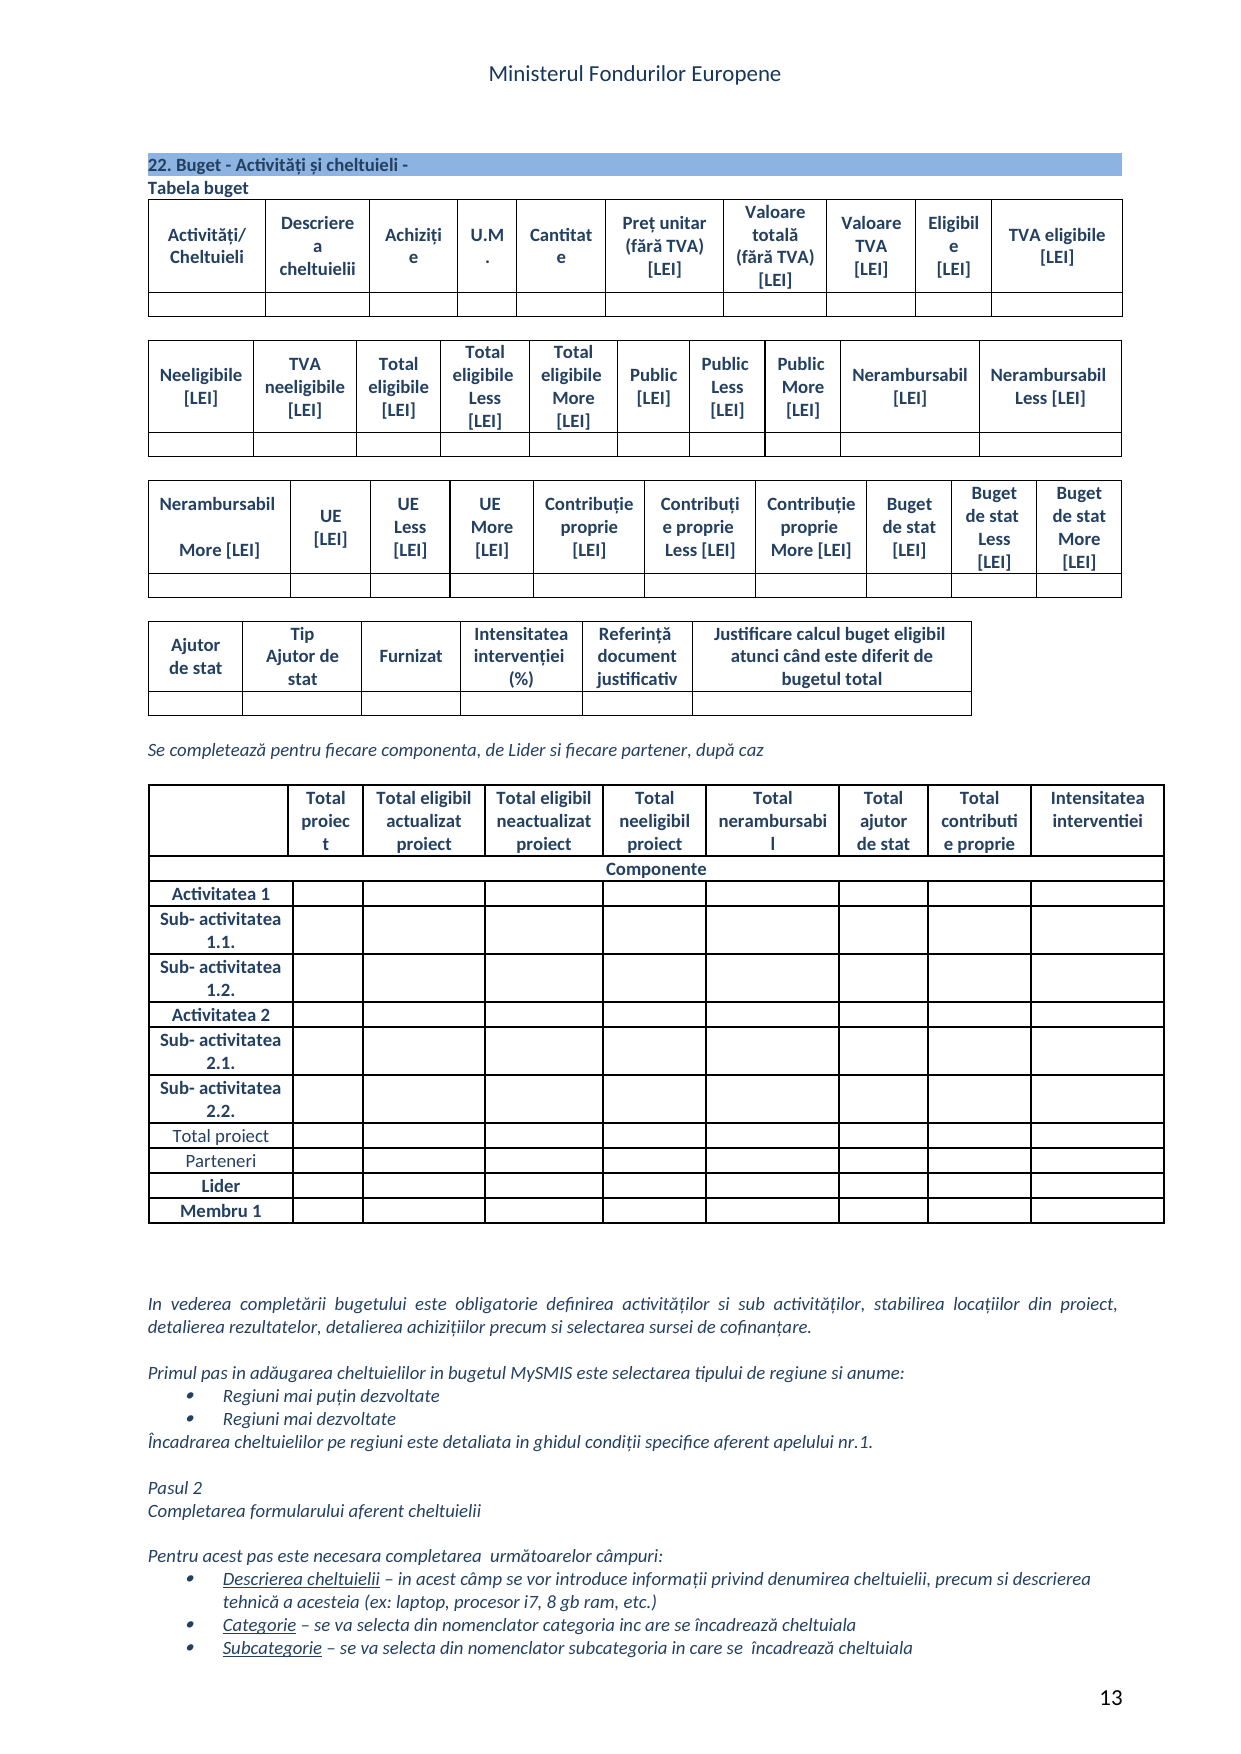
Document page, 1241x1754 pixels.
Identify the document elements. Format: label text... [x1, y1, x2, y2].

table_header Valoare TVA [LEI] [827, 200, 915, 292]
table_cell [294, 1174, 362, 1197]
table_header Tip Ajutor de stat [243, 622, 361, 691]
table_cell [841, 433, 979, 456]
table_cell [458, 293, 516, 316]
list Subcategorie – se va selecta din nomenclator subcategoria in care se încadrează cheltuiala [185, 1636, 1122, 1659]
table_cell [840, 1003, 927, 1026]
table_cell [364, 1124, 484, 1147]
table_cell [294, 1076, 362, 1122]
table_cell [707, 955, 838, 1001]
table_cell [1032, 1076, 1163, 1122]
table_cell [486, 1199, 602, 1222]
table_cell [364, 882, 484, 905]
table_header Intensitatea intervenției (%) [461, 622, 582, 691]
table_cell [707, 1003, 838, 1026]
text In vederea completării bugetului este obligatorie definirea activităților si sub activităților, stabilirea locațiilor din proiect, detalierea rezultatelor, detalierea achizițiilor precum si selectarea sursei de cofinanțare. [148, 1293, 1122, 1338]
table_cell [461, 692, 582, 714]
table_header Descrierea cheltuielii [266, 200, 369, 292]
table_cell [992, 293, 1122, 316]
table_cell [149, 692, 242, 714]
table_cell [606, 293, 723, 316]
table_cell [604, 1003, 705, 1026]
table_cell [1032, 907, 1163, 953]
table_header Activități/Cheltuieli [149, 200, 265, 292]
table_cell Sub- activitatea 2.2. [150, 1076, 292, 1122]
table_cell [1032, 1003, 1163, 1026]
table_header Contribuție proprie Less [LEI] [645, 481, 755, 573]
table_cell [604, 1076, 705, 1122]
table_header Public More [LEI] [766, 341, 840, 432]
table_header TVA neeligibile [LEI] [254, 341, 356, 432]
subtitle 22. Buget - Activități și cheltuieli - [148, 153, 1122, 176]
table_cell [840, 907, 927, 953]
table_header Buget de stat Less [LEI] [952, 481, 1036, 573]
table_cell [486, 1149, 602, 1172]
table_cell [534, 574, 644, 597]
table_header Public Less [LEI] [690, 341, 764, 432]
table_cell [364, 1199, 484, 1222]
table_header Eligibile [LEI] [916, 200, 991, 292]
table_cell [1032, 1124, 1163, 1147]
table_cell [707, 1124, 838, 1147]
table_cell [1032, 1149, 1163, 1172]
table_cell [929, 955, 1030, 1001]
table_header Neeligibile [LEI] [149, 341, 253, 432]
table_cell [707, 1174, 838, 1197]
table_cell [364, 1003, 484, 1026]
table_cell [294, 907, 362, 953]
table_cell [451, 574, 533, 597]
table_header Total eligibile Less [LEI] [441, 341, 529, 432]
table_cell [294, 1149, 362, 1172]
table_cell [840, 1174, 927, 1197]
table_cell Total proiect [150, 1124, 292, 1147]
table_header Total ajutor de stat [840, 786, 927, 855]
table_header Total eligibile More [LEI] [530, 341, 617, 432]
table_header Total eligibil neactualizat proiect [486, 786, 602, 855]
table_cell Activitatea 1 [150, 882, 292, 905]
table_cell [364, 1028, 484, 1074]
table_cell Membru 1 [150, 1199, 292, 1222]
table_cell [486, 955, 602, 1001]
table_cell [840, 882, 927, 905]
table_cell [604, 1174, 705, 1197]
table_cell [294, 955, 362, 1001]
table_cell [254, 433, 356, 456]
table_cell [707, 1149, 838, 1172]
table_cell [840, 1076, 927, 1122]
table_cell [604, 1028, 705, 1074]
table_cell [486, 1076, 602, 1122]
table_cell [707, 882, 838, 905]
table_cell [840, 1028, 927, 1074]
table_cell [486, 907, 602, 953]
table_header [150, 786, 287, 855]
text Pentru acest pas este necesara completarea următoarelor câmpuri: [148, 1545, 1122, 1568]
table_cell [486, 1174, 602, 1197]
table_header Buget de stat More [LEI] [1037, 481, 1121, 573]
table_cell [645, 574, 755, 597]
table_cell [149, 574, 290, 597]
table_cell [486, 882, 602, 905]
text Primul pas in adăugarea cheltuielilor in bugetul MySMIS este selectarea tipului de regiune si anume: [148, 1361, 1122, 1384]
table_cell [929, 1076, 1030, 1122]
table_cell [530, 433, 617, 456]
table_cell [707, 907, 838, 953]
table_header Intensitatea interventiei [1032, 786, 1163, 855]
table_header U.M. [458, 200, 516, 292]
table_cell [364, 907, 484, 953]
table_cell [266, 293, 369, 316]
text Completarea formularului aferent cheltuielii [148, 1499, 1122, 1522]
table_cell [707, 1199, 838, 1222]
table_header Furnizat [362, 622, 460, 691]
table_header Cantitate [517, 200, 605, 292]
text Încadrarea cheltuielilor pe regiuni este detaliata in ghidul condiții specifice aferent apelului nr.1. [148, 1430, 1122, 1453]
table_cell Sub- activitatea 2.1. [150, 1028, 292, 1074]
text Tabela buget [148, 176, 1122, 199]
table_cell [294, 1028, 362, 1074]
table_header Contribuție proprie More [LEI] [756, 481, 866, 573]
table_header Total eligibile [LEI] [357, 341, 440, 432]
table_cell [486, 1003, 602, 1026]
table_header Total nerambursabil [707, 786, 838, 855]
table_cell [1032, 955, 1163, 1001]
table_cell [724, 293, 826, 316]
table_header Buget de stat [LEI] [867, 481, 951, 573]
table_cell [1032, 1199, 1163, 1222]
table_cell [604, 1199, 705, 1222]
table_header Preţ unitar (fără TVA) [LEI] [606, 200, 723, 292]
table_cell [364, 1149, 484, 1172]
table_cell [766, 433, 840, 456]
table_header TVA eligibile [LEI] [992, 200, 1122, 292]
table_cell [690, 433, 764, 456]
table_cell [364, 955, 484, 1001]
table_cell [840, 1124, 927, 1147]
table_cell [827, 293, 915, 316]
table_cell [929, 1199, 1030, 1222]
table_cell [294, 1124, 362, 1147]
list Descrierea cheltuielii – in acest câmp se vor introduce informaţii privind denumirea cheltuielii, precum si descrierea tehnică a acesteia (ex: laptop, procesor i7, 8 gb ram, etc.) [185, 1568, 1122, 1613]
table_cell [929, 1028, 1030, 1074]
table_cell Lider [150, 1174, 292, 1197]
table_header UE [LEI] [291, 481, 370, 573]
text Pasul 2 [148, 1476, 1122, 1499]
table_header Referinţă document justificativ [583, 622, 692, 691]
table_cell [364, 1076, 484, 1122]
table_cell [980, 433, 1121, 456]
table_header Justificare calcul buget eligibil atunci când este diferit de bugetul total [693, 622, 971, 691]
table_header Total eligibil actualizat proiect [364, 786, 484, 855]
table_cell [1032, 882, 1163, 905]
list Categorie – se va selecta din nomenclator categoria inc are se încadrează cheltuiala [185, 1613, 1122, 1636]
text Se completează pentru fiecare componenta, de Lider si fiecare partener, după caz [148, 738, 1122, 761]
table_cell [294, 882, 362, 905]
list Regiuni mai dezvoltate [185, 1407, 1122, 1430]
table_header UE More [LEI] [451, 481, 533, 573]
table_header Public [LEI] [618, 341, 689, 432]
table_cell Componente [150, 857, 1163, 880]
table_header Valoare totală (fără TVA) [LEI] [724, 200, 826, 292]
table_cell [371, 574, 449, 597]
table_cell [583, 692, 692, 714]
table_cell [840, 1149, 927, 1172]
table_cell [604, 1124, 705, 1147]
table_cell [149, 433, 253, 456]
table_cell [916, 293, 991, 316]
table_cell [294, 1003, 362, 1026]
table_cell [362, 692, 460, 714]
table_cell [693, 692, 971, 714]
table_cell [707, 1028, 838, 1074]
table_header Contribuție proprie [LEI] [534, 481, 644, 573]
table_cell [929, 907, 1030, 953]
table_cell [604, 907, 705, 953]
table_cell [929, 1174, 1030, 1197]
table_cell [149, 293, 265, 316]
table_cell Sub- activitatea 1.1. [150, 907, 292, 953]
table_cell [1037, 574, 1121, 597]
list Regiuni mai puţin dezvoltate [185, 1384, 1122, 1407]
table_cell [929, 882, 1030, 905]
table_cell [618, 433, 689, 456]
table_cell [604, 882, 705, 905]
table_cell [707, 1076, 838, 1122]
table_cell [952, 574, 1036, 597]
table_header Achiziție [370, 200, 457, 292]
table_header Nerambursabil [LEI] [841, 341, 979, 432]
table_cell Parteneri [150, 1149, 292, 1172]
table_cell [929, 1149, 1030, 1172]
table_header Nerambursabil Less [LEI] [980, 341, 1121, 432]
table_cell [604, 1149, 705, 1172]
table_cell [756, 574, 866, 597]
table_cell Sub- activitatea 1.2. [150, 955, 292, 1001]
table_cell [486, 1124, 602, 1147]
table_cell [486, 1028, 602, 1074]
table_cell [441, 433, 529, 456]
table_header Total neeligibil proiect [604, 786, 705, 855]
table_cell [929, 1003, 1030, 1026]
table_cell [1032, 1028, 1163, 1074]
table_header Nerambursabil More [LEI] [149, 481, 290, 573]
table_cell [243, 692, 361, 714]
table_cell [840, 1199, 927, 1222]
table_cell [370, 293, 457, 316]
table_cell [364, 1174, 484, 1197]
table_header Total proiect [289, 786, 362, 855]
table_cell [1032, 1174, 1163, 1197]
table_cell [840, 955, 927, 1001]
table_header Ajutor de stat [149, 622, 242, 691]
table_cell [929, 1124, 1030, 1147]
table_cell [357, 433, 440, 456]
table_cell [291, 574, 370, 597]
table_cell [517, 293, 605, 316]
table_cell [294, 1199, 362, 1222]
table_cell [867, 574, 951, 597]
table_header Total contributie proprie [929, 786, 1030, 855]
table_header UE Less [LEI] [371, 481, 449, 573]
table_cell Activitatea 2 [150, 1003, 292, 1026]
table_cell [604, 955, 705, 1001]
